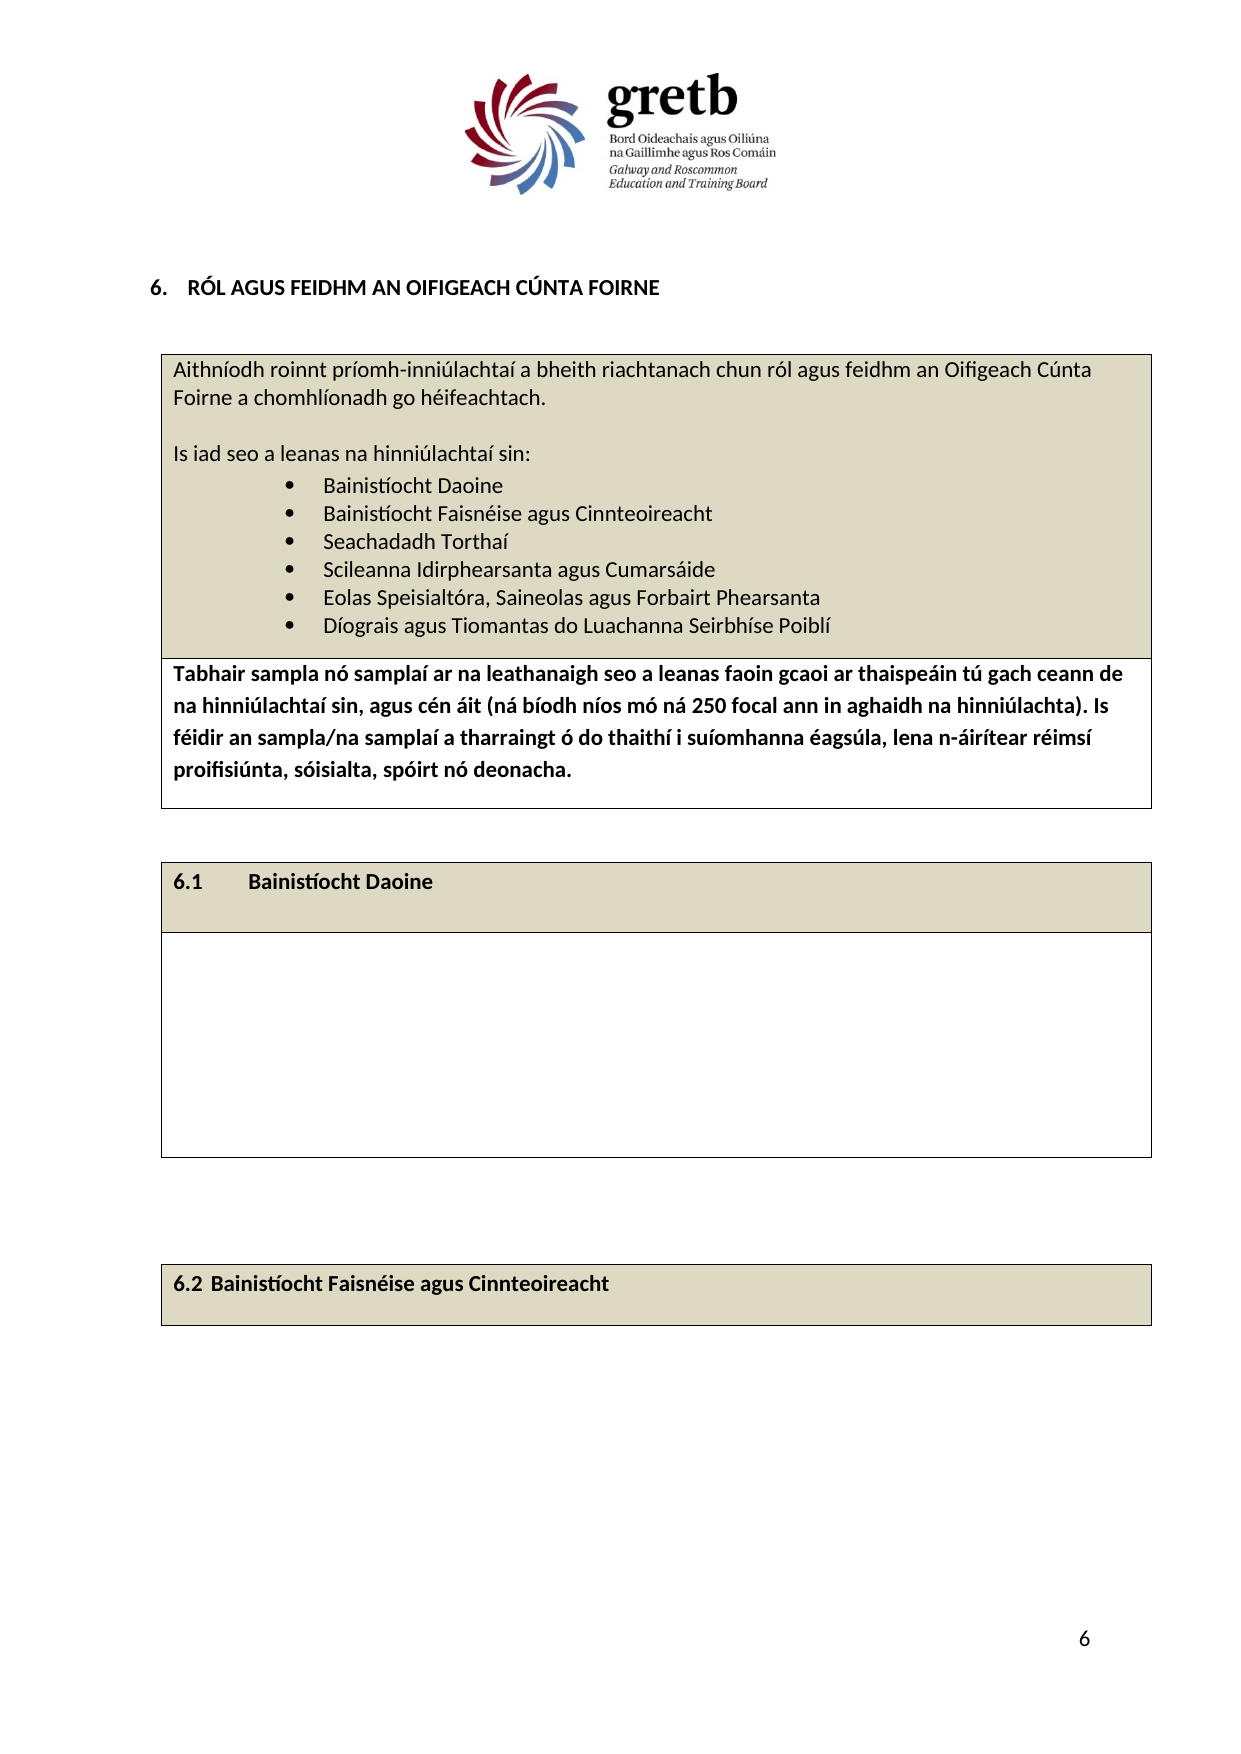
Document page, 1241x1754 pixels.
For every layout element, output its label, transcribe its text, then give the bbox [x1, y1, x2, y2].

table_header Aithníodh roinnt príomh-inniúlachtaí a bheith riachtanach chun ról agus feidhm an Oifigeach Cúnta Foirne a chomhlíonadh go héifeachtach. Is iad seo a leanas na hinniúlachtaí sin: Bainistíocht Daoine Bainistíocht Faisnéise agus Cinnteoireacht Seachadadh Torthaí Scileanna Idirphearsanta agus Cumarsáide Eolas Speisialtóra, Saineolas agus Forbairt Phearsanta Díograis agus Tiomantas do Luachanna Seirbhíse Poiblí [162, 355, 1151, 658]
picture [464, 73, 776, 195]
table_cell Tabhair sampla nó samplaí ar na leathanaigh seo a leanas faoin gcaoi ar thaispeáin tú gach ceann de na hinniúlachtaí sin, agus cén áit (ná bíodh níos mó ná 250 focal ann in aghaidh na hinniúlachta). Is féidir an sampla/na samplaí a tharraingt ó do thaithí i suíomhanna éagsúla, lena n-áirítear réimsí proifisiúnta, sóisialta, spóirt nó deonacha. [162, 659, 1151, 808]
table_header 6.1 Bainistíocht Daoine [162, 863, 1151, 932]
list RÓL AGUS FEIDHM AN OIFIGEACH CÚNTA FOIRNE [150, 273, 1090, 301]
table_cell [162, 933, 1151, 1157]
table_header Bainistíocht Faisnéise agus Cinnteoireacht [162, 1265, 1151, 1325]
